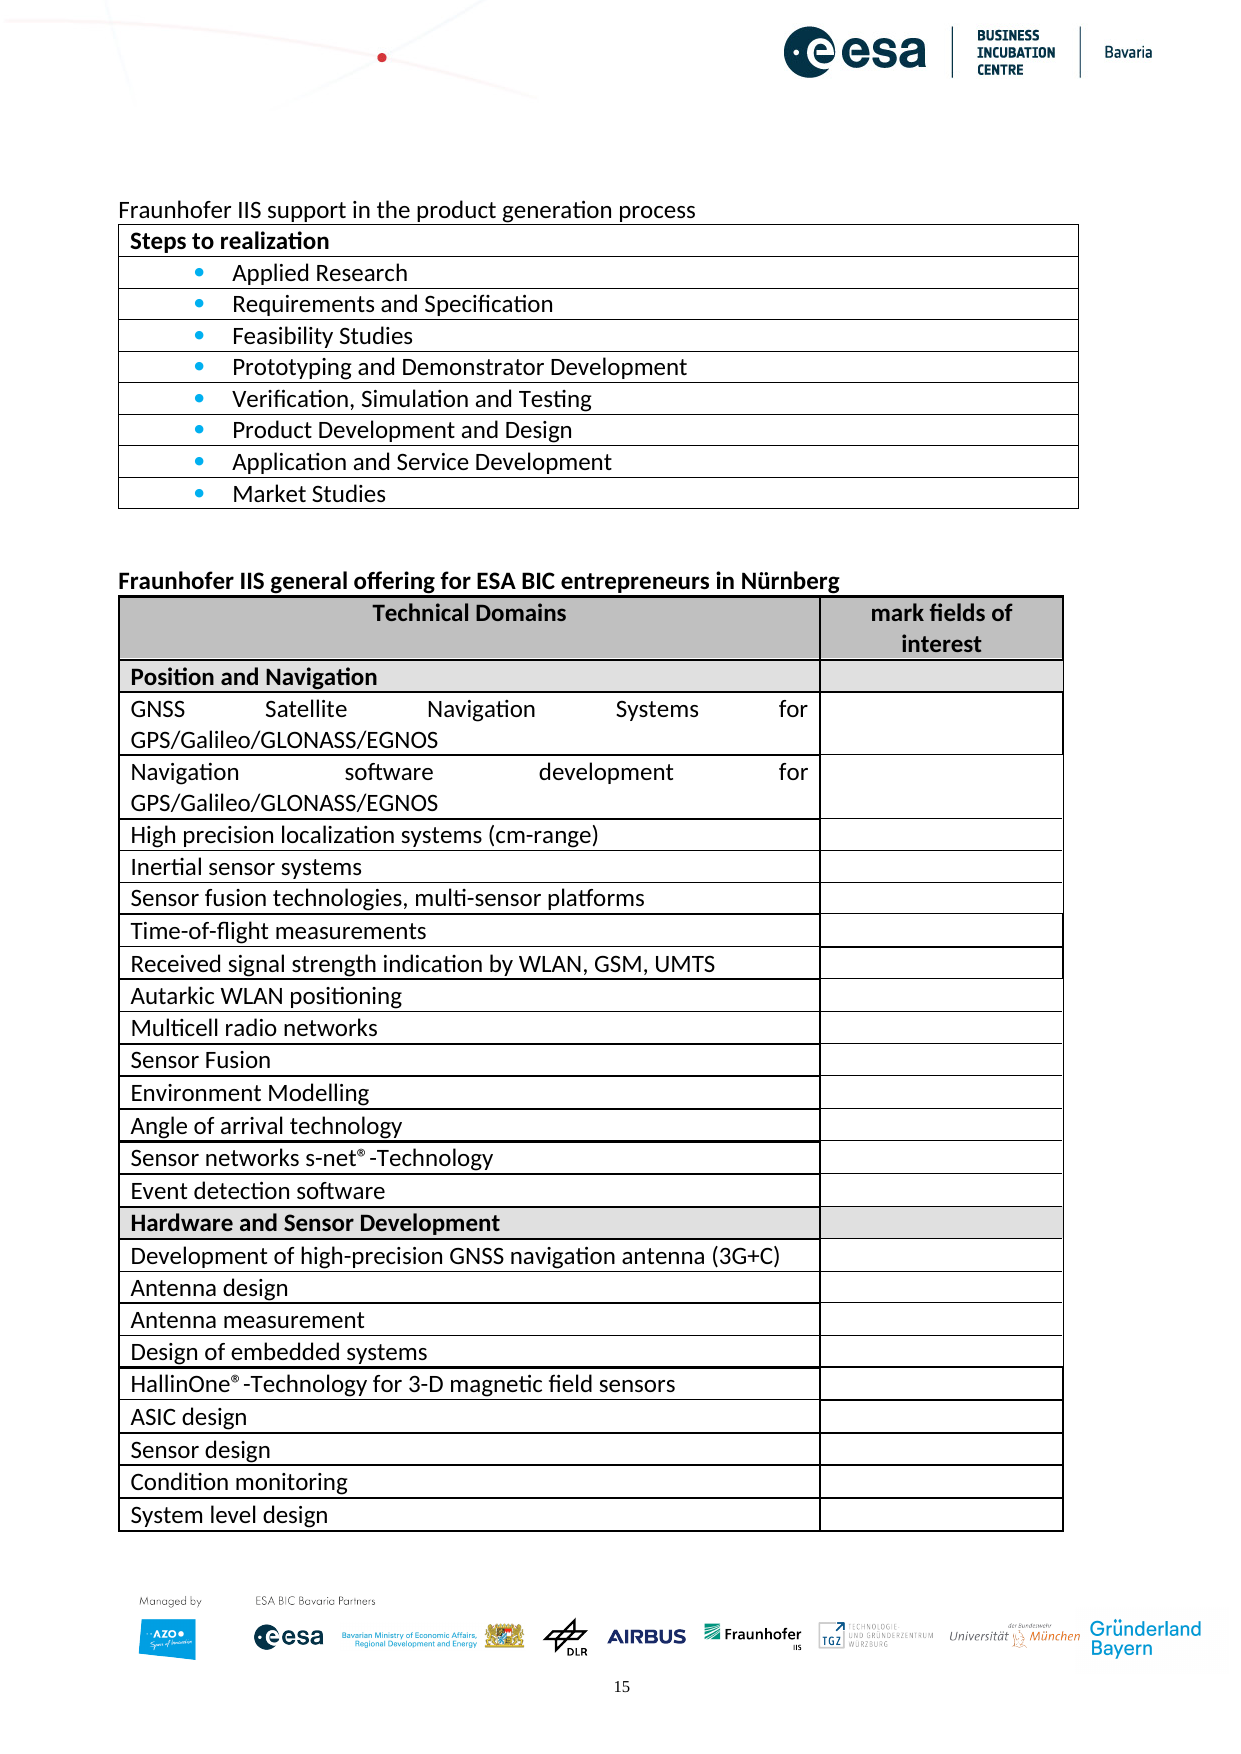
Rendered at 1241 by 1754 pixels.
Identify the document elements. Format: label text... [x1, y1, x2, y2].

table_cell Multicell radio networks [120, 1012, 819, 1042]
text Fraunhofer IIS support in the product generation process [118, 194, 1125, 224]
table_cell Autarkic WLAN positioning [120, 980, 819, 1011]
table_cell Sensor networks s-net®-Technology [120, 1143, 819, 1173]
table_cell [821, 1302, 1063, 1335]
table_cell [821, 1075, 1063, 1108]
table_cell [821, 1368, 1062, 1399]
table_cell [821, 1271, 1063, 1302]
table_cell [821, 914, 1062, 946]
table_cell Antenna design [120, 1272, 819, 1302]
table_cell Requirements and Specification [119, 289, 1078, 319]
text Fraunhofer IIS general offering for ESA BIC entrepreneurs in Nürnberg [118, 565, 1125, 595]
table_cell [821, 1108, 1063, 1140]
table_cell Feasibility Studies [119, 320, 1078, 351]
table_cell Product Development and Design [119, 415, 1078, 445]
table_cell Verification, Simulation and Testing [119, 383, 1078, 414]
table_cell [821, 979, 1063, 1011]
table_cell Navigation software development for GPS/Galileo/GLONASS/EGNOS [120, 756, 819, 817]
table_header mark fields of interest [821, 598, 1062, 658]
table_cell High precision localization systems (cm-range) [120, 820, 819, 850]
table_cell System level design [120, 1499, 819, 1529]
table_cell Application and Service Development [119, 446, 1078, 477]
table_cell [821, 1434, 1062, 1464]
table_cell [821, 693, 1062, 754]
table_cell [821, 818, 1063, 850]
table_cell Antenna measurement [120, 1304, 819, 1335]
table_cell Market Studies [119, 478, 1078, 508]
table_cell [821, 882, 1063, 913]
table_cell [821, 1401, 1062, 1432]
table_header Technical Domains [120, 598, 819, 658]
table_cell GNSS Satellite Navigation Systems for GPS/Galileo/GLONASS/EGNOS [120, 693, 819, 754]
table_cell Position and Navigation [120, 661, 819, 691]
table_cell Sensor fusion technologies, multi-sensor platforms [120, 883, 819, 913]
table_header Steps to realization [119, 225, 1078, 256]
table_cell [821, 850, 1063, 882]
table_cell [821, 1206, 1063, 1238]
table_cell [821, 755, 1063, 817]
table_cell [821, 948, 1062, 978]
table_cell [821, 1238, 1063, 1271]
table_cell HallinOne®-Technology for 3-D magnetic field sensors [120, 1369, 819, 1399]
table_cell Sensor Fusion [120, 1045, 819, 1075]
table_cell [821, 1466, 1062, 1497]
table_cell Design of embedded systems [120, 1336, 819, 1366]
table_cell [821, 1499, 1062, 1529]
table_cell [821, 1011, 1063, 1042]
picture [1, 0, 1239, 1751]
table_cell Applied Research [119, 257, 1078, 287]
table_cell Hardware and Sensor Development [120, 1208, 819, 1238]
table_cell [821, 1335, 1063, 1366]
table_cell Environment Modelling [120, 1077, 819, 1108]
table_cell Time-of-flight measurements [120, 915, 819, 946]
table_cell Prototyping and Demonstrator Development [119, 352, 1078, 382]
table_cell Development of high-precision GNSS navigation antenna (3G+C) [120, 1240, 819, 1271]
table_cell [821, 1043, 1063, 1075]
table_cell Condition monitoring [120, 1466, 819, 1497]
table_cell [821, 661, 1063, 691]
table_cell Event detection software [120, 1175, 819, 1206]
table_cell Sensor design [120, 1434, 819, 1464]
table_cell Inertial sensor systems [120, 851, 819, 882]
table_cell [821, 1173, 1063, 1206]
table_cell Angle of arrival technology [120, 1110, 819, 1140]
table_cell ASIC design [120, 1400, 819, 1432]
table_cell [821, 1140, 1063, 1173]
table_cell Received signal strength indication by WLAN, GSM, UMTS [120, 947, 819, 978]
